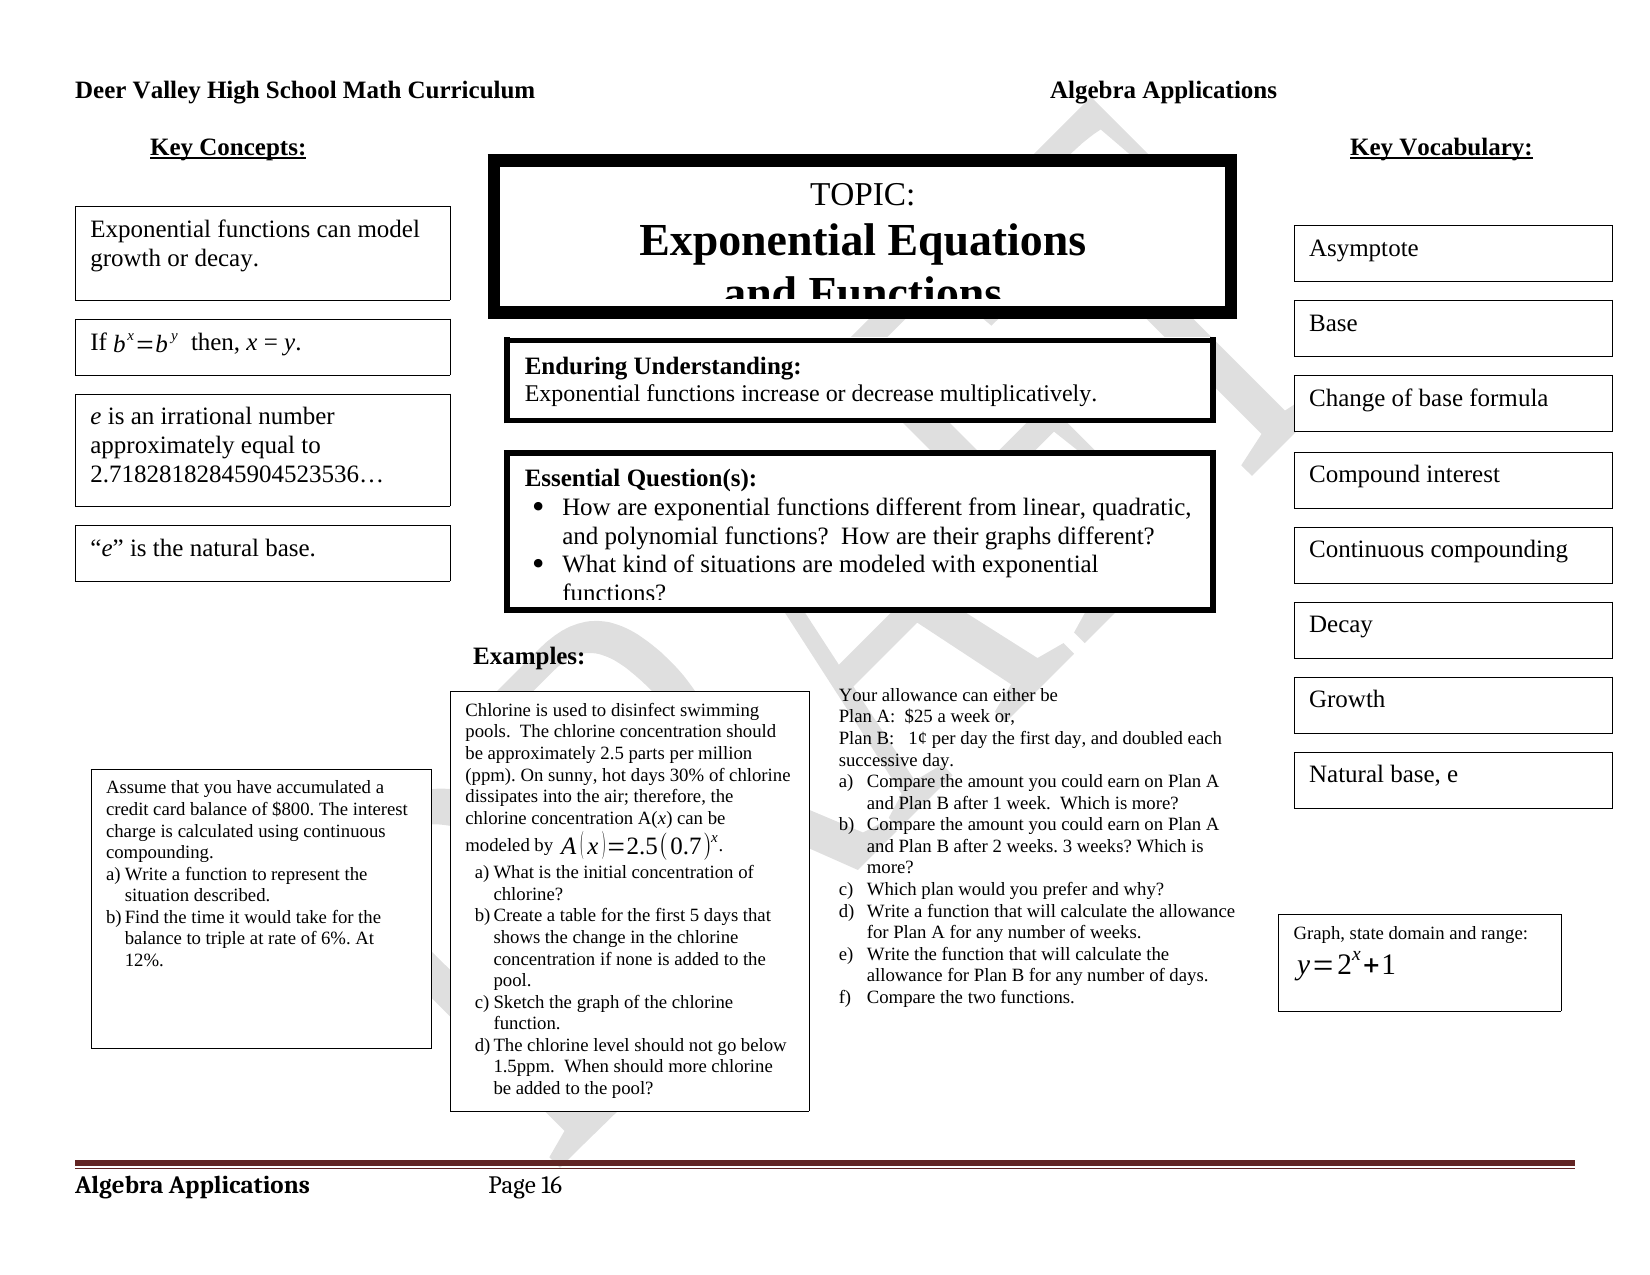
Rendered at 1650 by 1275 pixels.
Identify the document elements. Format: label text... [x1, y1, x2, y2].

text Key Concepts: Key Vocabulary: [75, 132, 1575, 161]
